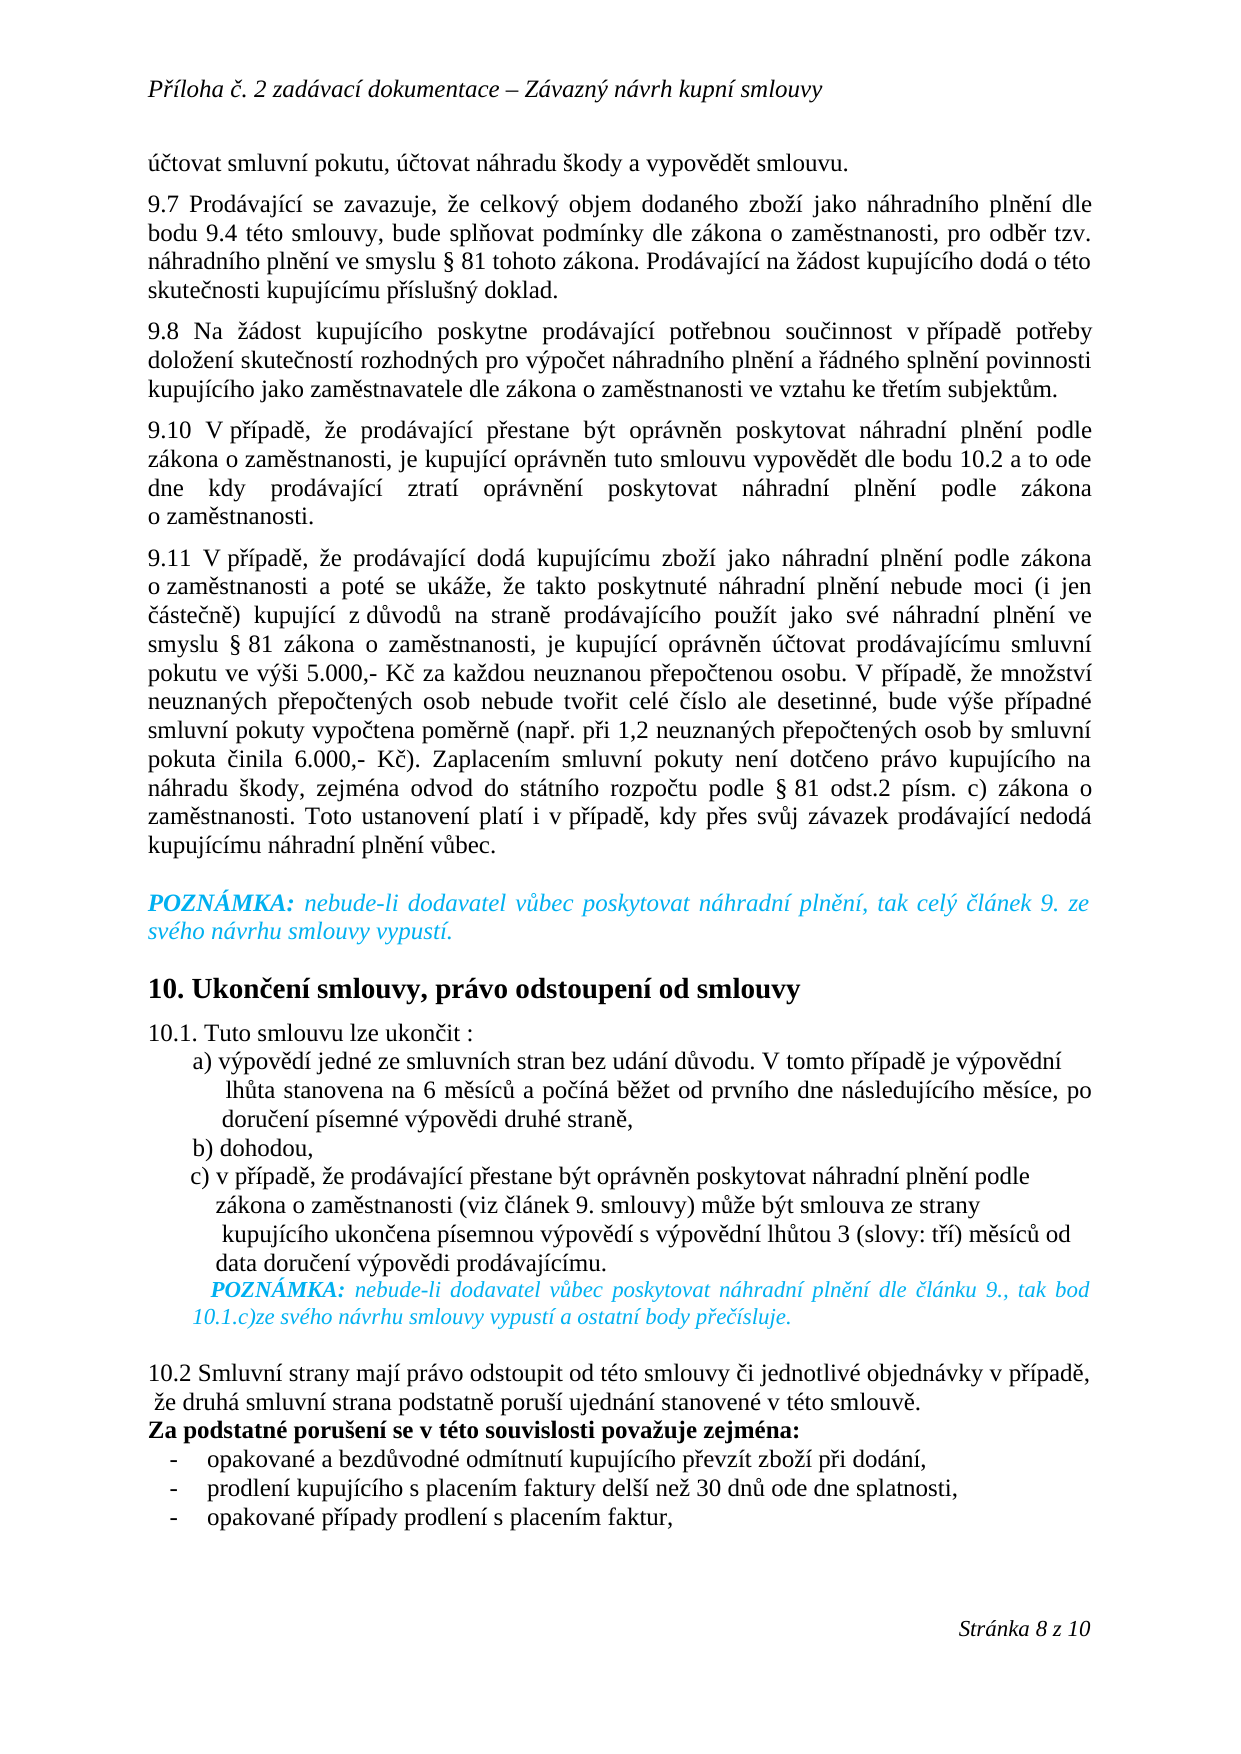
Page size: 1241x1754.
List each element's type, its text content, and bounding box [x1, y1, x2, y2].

text 9.10 V případě, že prodávající přestane být oprávněn poskytovat náhradní plnění podle zákona o zaměstnanosti, je kupující oprávněn tuto smlouvu vypovědět dle bodu 10.2 a to ode dne kdy prodávající ztratí oprávnění poskytovat náhradní plnění podle zákona o zaměstnanosti. [148, 415, 1092, 530]
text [148, 148, 1092, 176]
list opakované a bezdůvodné odmítnutí kupujícího převzít zboží při dodání, [169, 1444, 1092, 1473]
text že druhá smluvní strana podstatně poruší ujednání stanovené v této smlouvě. [148, 1387, 1092, 1415]
text 9.7 Prodávající se zavazuje, že celkový objem dodaného zboží jako náhradního plnění dle bodu 9.4 této smlouvy, bude splňovat podmínky dle zákona o zaměstnanosti, pro odběr tzv. náhradního plnění ve smyslu § 81 tohoto zákona. Prodávající na žádost kupujícího dodá o této skutečnosti kupujícímu příslušný doklad. [148, 189, 1092, 304]
text 10.2 Smluvní strany mají právo odstoupit od této smlouvy či jednotlivé objednávky v případě, [148, 1358, 1092, 1387]
text POZNÁMKA: nebude-li dodavatel vůbec poskytovat náhradní plnění, tak celý článek 9. ze svého návrhu smlouvy vypustí. [148, 888, 1092, 945]
text 10.1. Tuto smlouvu lze ukončit : [148, 1018, 1092, 1046]
text c) v případě, že prodávající přestane být oprávněn poskytovat náhradní plnění podle [171, 1161, 1092, 1190]
text kupujícího ukončena písemnou výpovědí s výpovědní lhůtou 3 (slovy: tří) měsíců od [165, 1219, 1092, 1248]
text Za podstatné porušení se v této souvislosti považuje zejména: [148, 1415, 1092, 1444]
text b) dohodou, [192, 1133, 1092, 1161]
list opakované případy prodlení s placením faktur, [169, 1502, 1092, 1530]
text a) výpovědí jedné ze smluvních stran bez udání důvodu. V tomto případě je výpovědní [192, 1046, 1092, 1075]
text 10. Ukončení smlouvy, právo odstoupení od smlouvy [148, 972, 1092, 1005]
text data doručení výpovědi prodávajícímu. [165, 1248, 1092, 1276]
text 9.11 V případě, že prodávající dodá kupujícímu zboží jako náhradní plnění podle zákona o zaměstnanosti a poté se ukáže, že takto poskytnuté náhradní plnění nebude moci (i jen částečně) kupující z důvodů na straně prodávajícího použít jako své náhradní plnění ve smyslu § 81 zákona o zaměstnanosti, je kupující oprávněn účtovat prodávajícímu smluvní pokutu ve výši 5.000,- Kč za každou neuznanou přepočtenou osobu. V případě, že množství neuznaných přepočtených osob nebude tvořit celé číslo ale desetinné, bude výše případné smluvní pokuty vypočtena poměrně (např. při 1,2 neuznaných přepočtených osob by smluvní pokuta činila 6.000,- Kč). Zaplacením smluvní pokuty není dotčeno právo kupujícího na náhradu škody, zejména odvod do státního rozpočtu podle § 81 odst.2 písm. c) zákona o zaměstnanosti. Toto ustanovení platí i v případě, kdy přes svůj závazek prodávající nedodá kupujícímu náhradní plnění vůbec. [148, 543, 1092, 859]
text 9.8 Na žádost kupujícího poskytne prodávající potřebnou součinnost v případě potřeby doložení skutečností rozhodných pro výpočet náhradního plnění a řádného splnění povinnosti kupujícího jako zaměstnavatele dle zákona o zaměstnanosti ve vztahu ke třetím subjektům. [148, 316, 1092, 403]
text zákona o zaměstnanosti (viz článek 9. smlouvy) může být smlouva ze strany [165, 1190, 1092, 1219]
list prodlení kupujícího s placením faktury delší než 30 dnů ode dne splatnosti, [169, 1473, 1092, 1502]
text lhůta stanovena na 6 měsíců a počíná běžet od prvního dne následujícího měsíce, po doručení písemné výpovědi druhé straně, [192, 1075, 1092, 1133]
text POZNÁMKA: nebude-li dodavatel vůbec poskytovat náhradní plnění dle článku 9., tak bod 10.1.c)ze svého návrhu smlouvy vypustí a ostatní body přečísluje. [192, 1276, 1092, 1329]
